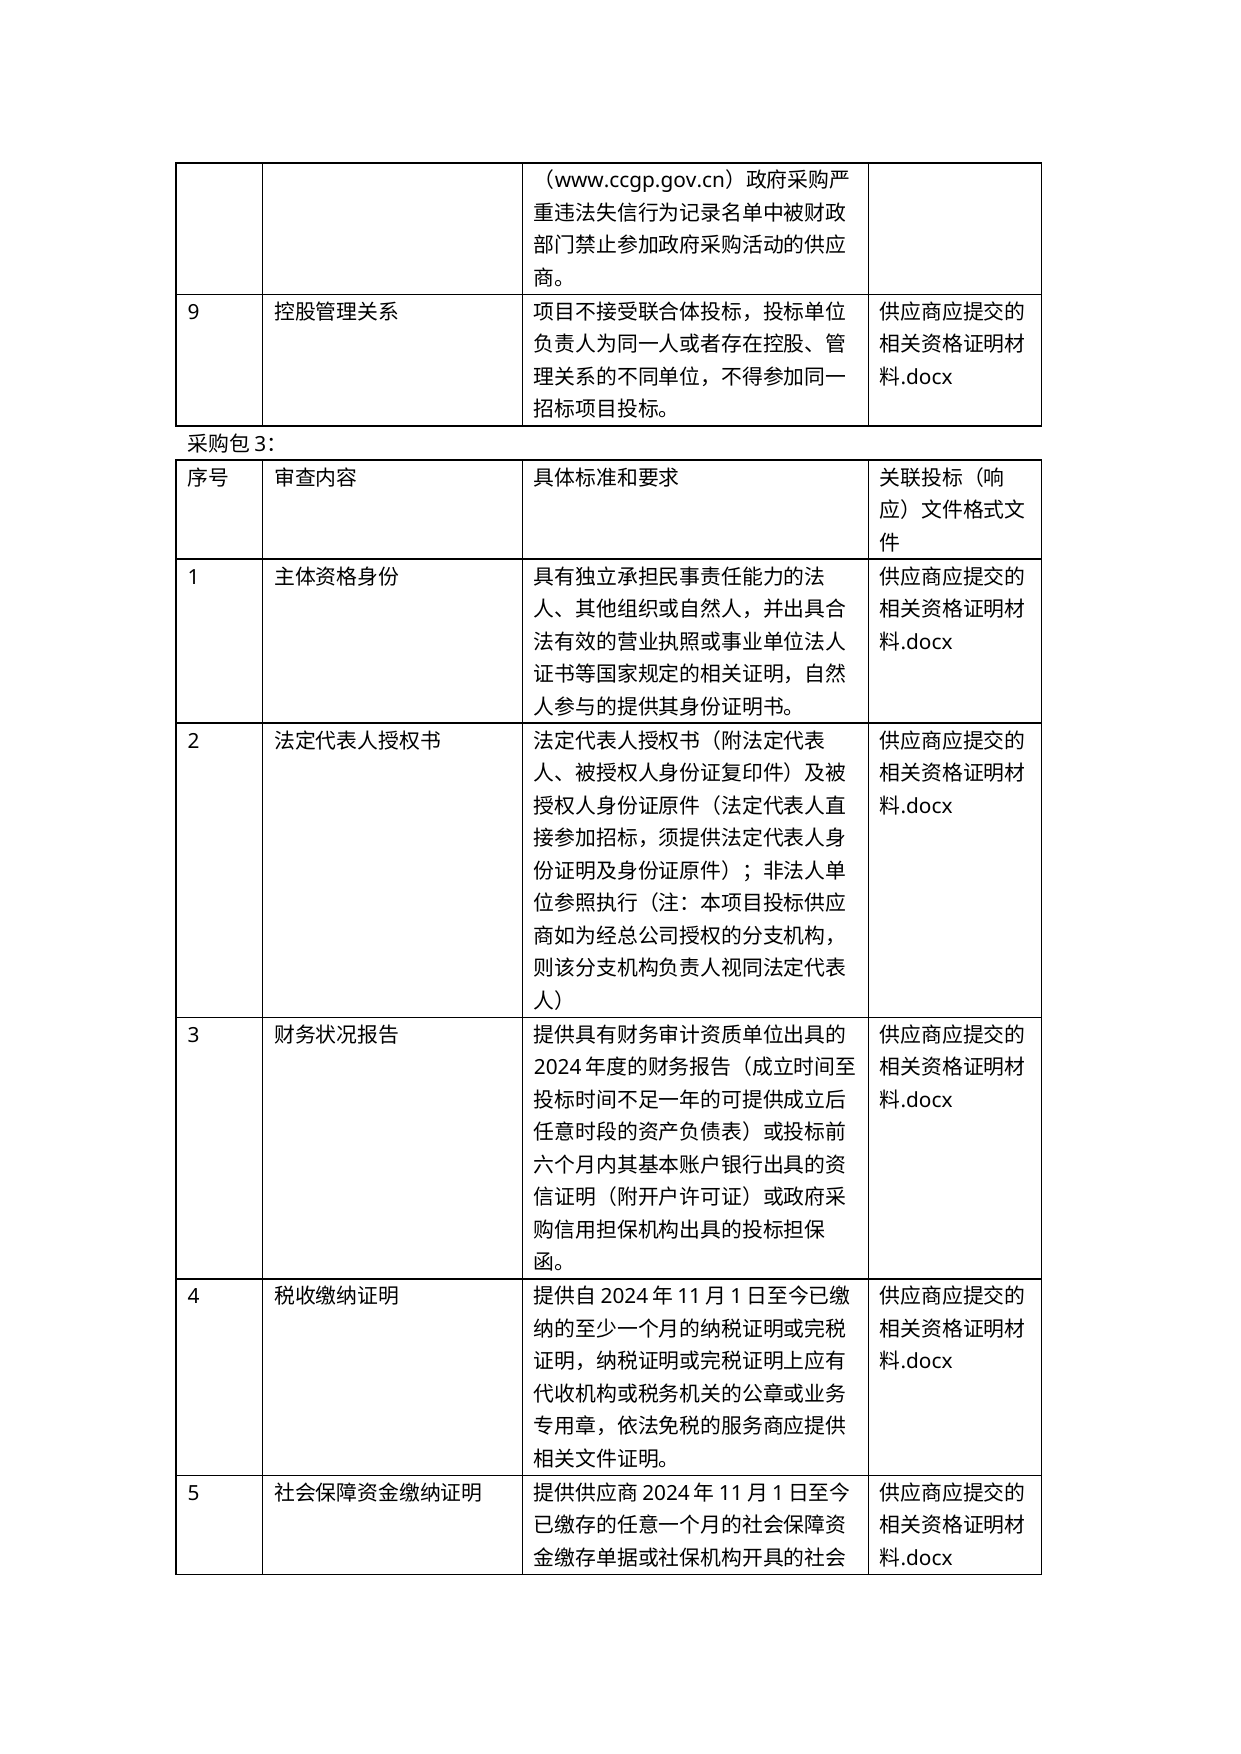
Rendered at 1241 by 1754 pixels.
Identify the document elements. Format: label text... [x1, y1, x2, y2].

table_cell 具有独立承担民事责任能力的法人、其他组织或自然人，并出具合法有效的营业执照或事业单位法人证书等国家规定的相关证明，自然人参与的提供其身份证明书。 [523, 560, 868, 722]
table_cell 供应商应提交的相关资格证明材料.docx [869, 295, 1041, 425]
table_cell 社会保障资金缴纳证明 [263, 1476, 522, 1573]
table_cell 供应商应提交的相关资格证明材料.docx [869, 724, 1041, 1016]
table_cell 1 [177, 560, 262, 722]
table_cell 4 [177, 1280, 262, 1474]
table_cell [523, 1476, 868, 1573]
table_header 序号 [177, 461, 262, 558]
table_cell 主体资格身份 [263, 560, 522, 722]
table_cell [869, 164, 1041, 293]
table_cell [263, 164, 522, 293]
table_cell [523, 164, 868, 293]
table_cell 供应商应提交的相关资格证明材料.docx [869, 1280, 1041, 1474]
table_cell 法定代表人授权书 [263, 724, 522, 1016]
table_cell 8 [177, 164, 262, 293]
table_header 关联投标（响应）文件格式文件 [869, 461, 1041, 558]
table_cell 3 [177, 1018, 262, 1278]
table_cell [869, 1476, 1041, 1573]
text 采购包3： [187, 427, 1053, 459]
table_cell 法定代表人授权书（附法定代表人、被授权人身份证复印件）及被授权人身份证原件（法定代表人直接参加招标，须提供法定代表人身份证明及身份证原件）；非法人单位参照执行（注：本项目投标供应商如为经总公司授权的分支机构，则该分支机构负责人视同法定代表人） [523, 724, 868, 1016]
table_cell 项目不接受联合体投标，投标单位负责人为同一人或者存在控股、管理关系的不同单位，不得参加同一招标项目投标。 [523, 295, 868, 425]
table_cell 5 [177, 1476, 262, 1573]
table_cell 提供自2024年11月1日至今已缴纳的至少一个月的纳税证明或完税证明，纳税证明或完税证明上应有代收机构或税务机关的公章或业务专用章，依法免税的服务商应提供相关文件证明。 [523, 1280, 868, 1474]
table_cell 控股管理关系 [263, 295, 522, 425]
table_cell 提供具有财务审计资质单位出具的2024年度的财务报告（成立时间至投标时间不足一年的可提供成立后任意时段的资产负债表）或投标前六个月内其基本账户银行出具的资信证明（附开户许可证）或政府采购信用担保机构出具的投标担保函。 [523, 1018, 868, 1278]
table_cell 税收缴纳证明 [263, 1280, 522, 1474]
table_cell 财务状况报告 [263, 1018, 522, 1278]
table_cell 供应商应提交的相关资格证明材料.docx [869, 560, 1041, 722]
table_header 具体标准和要求 [523, 461, 868, 558]
table_cell 2 [177, 724, 262, 1016]
table_cell 供应商应提交的相关资格证明材料.docx [869, 1018, 1041, 1278]
table_header 审查内容 [263, 461, 522, 558]
table_cell 9 [177, 295, 262, 425]
